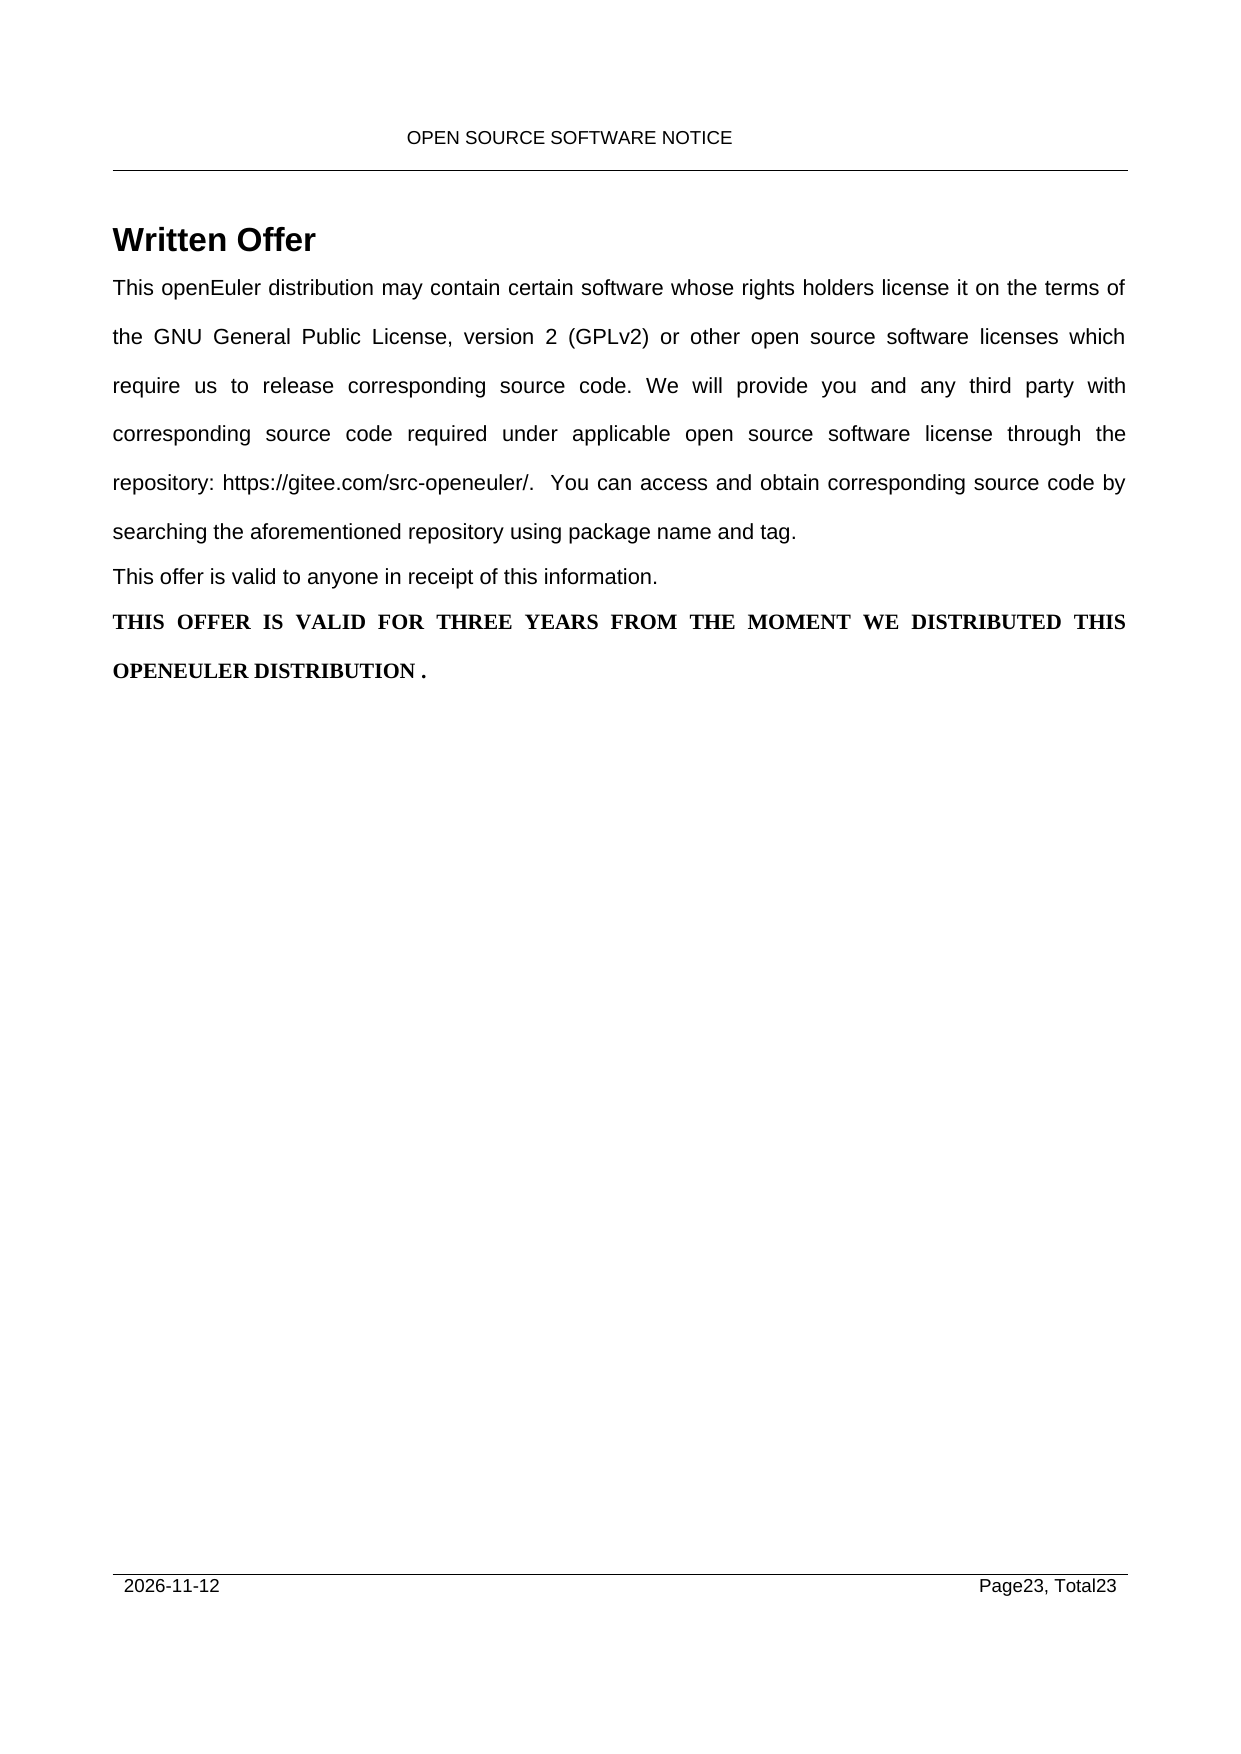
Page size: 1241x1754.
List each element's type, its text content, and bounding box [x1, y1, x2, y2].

text Written Offer [112, 206, 1128, 271]
text This offer is valid to anyone in receipt of this information. [112, 560, 1128, 593]
text This openEuler distribution may contain certain software whose rights holders license it on the terms of the GNU General Public License, version 2 (GPLv2) or other open source software licenses which require us to release corresponding source code. We will provide you and any third party with corresponding source code required under applicable open source software license through the repository: https://gitee.com/src-openeuler/. You can access and obtain corresponding source code by searching the aforementioned repository using package name and tag. [112, 271, 1128, 548]
text THIS OFFER IS VALID FOR THREE YEARS FROM THE MOMENT WE DISTRIBUTED THIS OPENEULER DISTRIBUTION . [112, 605, 1128, 687]
